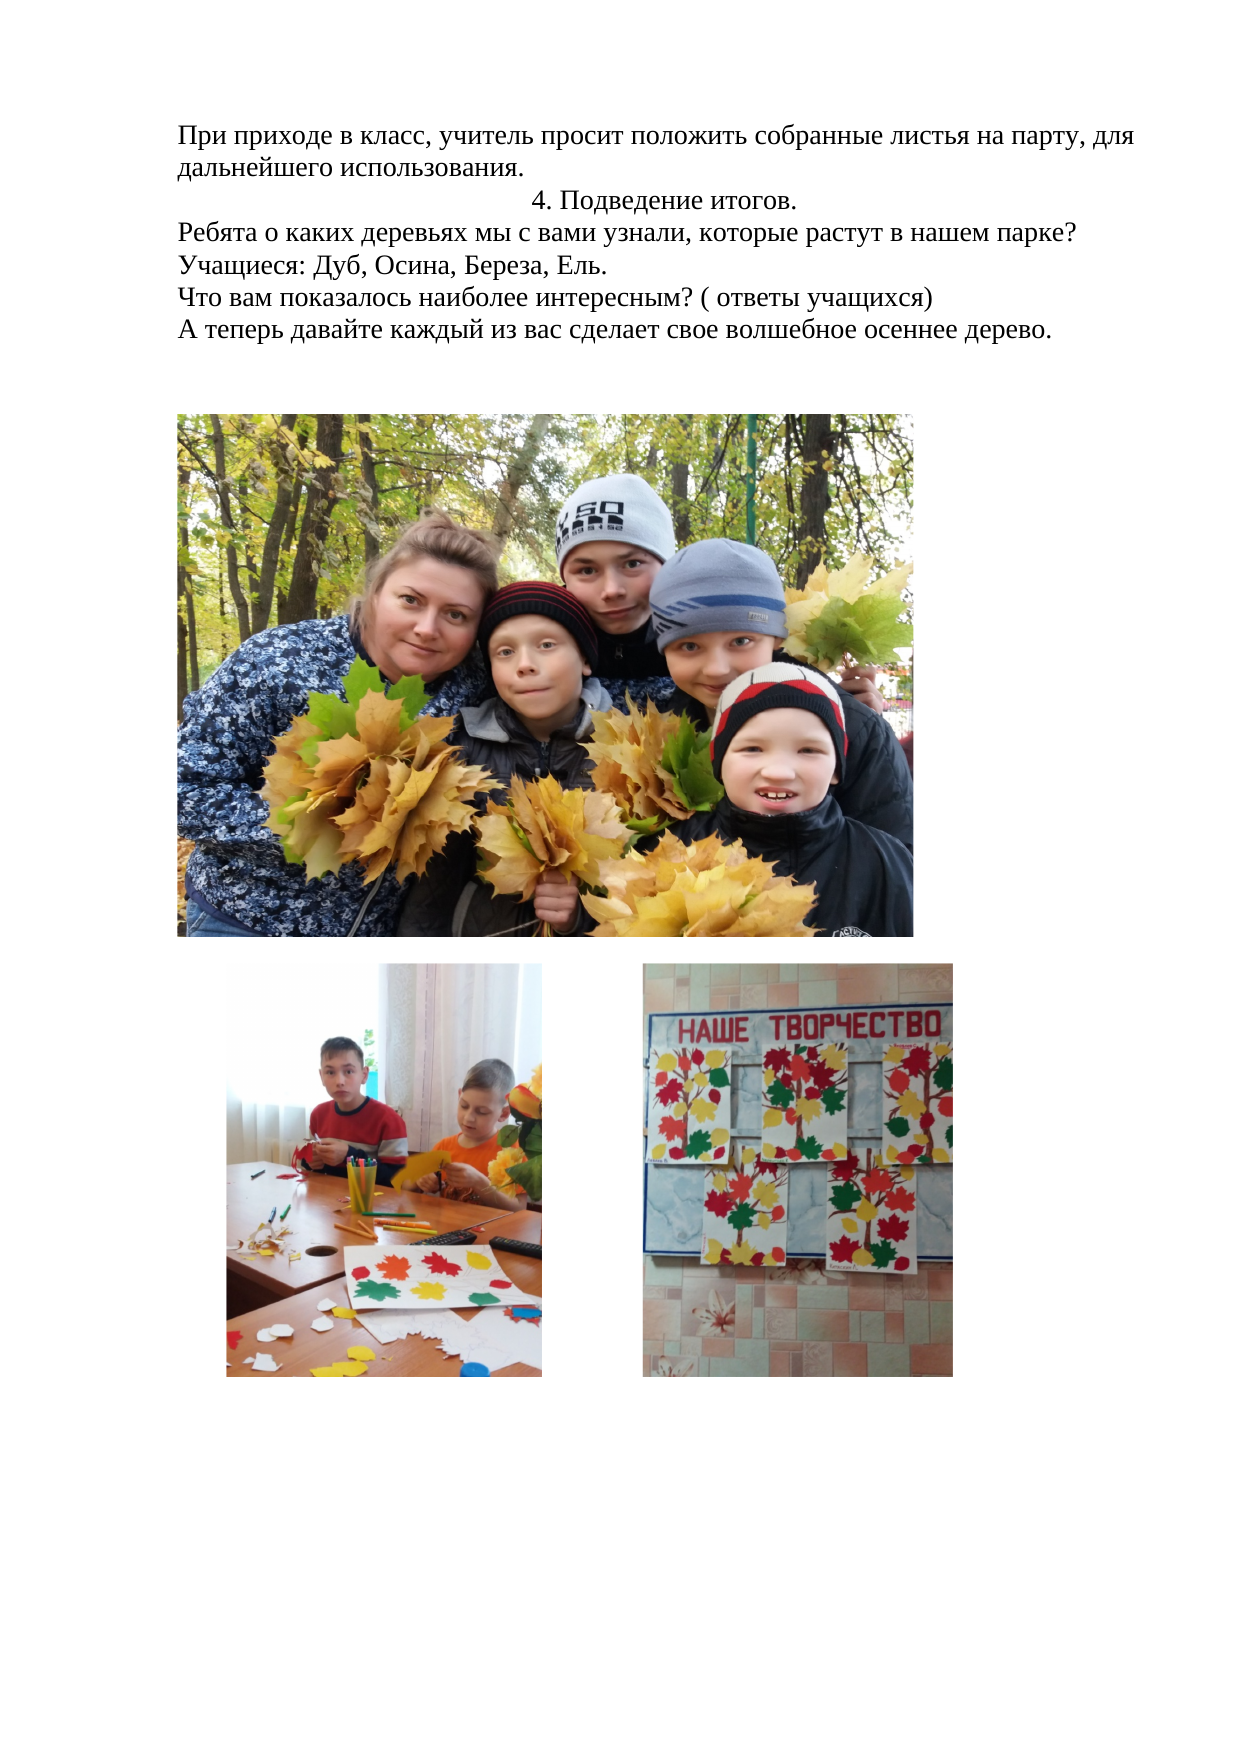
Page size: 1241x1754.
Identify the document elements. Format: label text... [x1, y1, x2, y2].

picture [177, 414, 914, 937]
picture [643, 964, 952, 1377]
text Ребята о каких деревьях мы с вами узнали, которые растут в нашем парке? Учащиеся: Дуб, Осина, Береза, Ель. Что вам показалось наиболее интересным? ( ответы учащихся) А теперь давайте каждый из вас сделает свое волшебное осеннее дерево. [177, 215, 1152, 345]
picture [227, 964, 542, 1377]
text При приходе в класс, учитель просит положить собранные листья на парту, для дальнейшего использования. [177, 118, 1152, 183]
text 4. Подведение итогов. [177, 183, 1152, 215]
